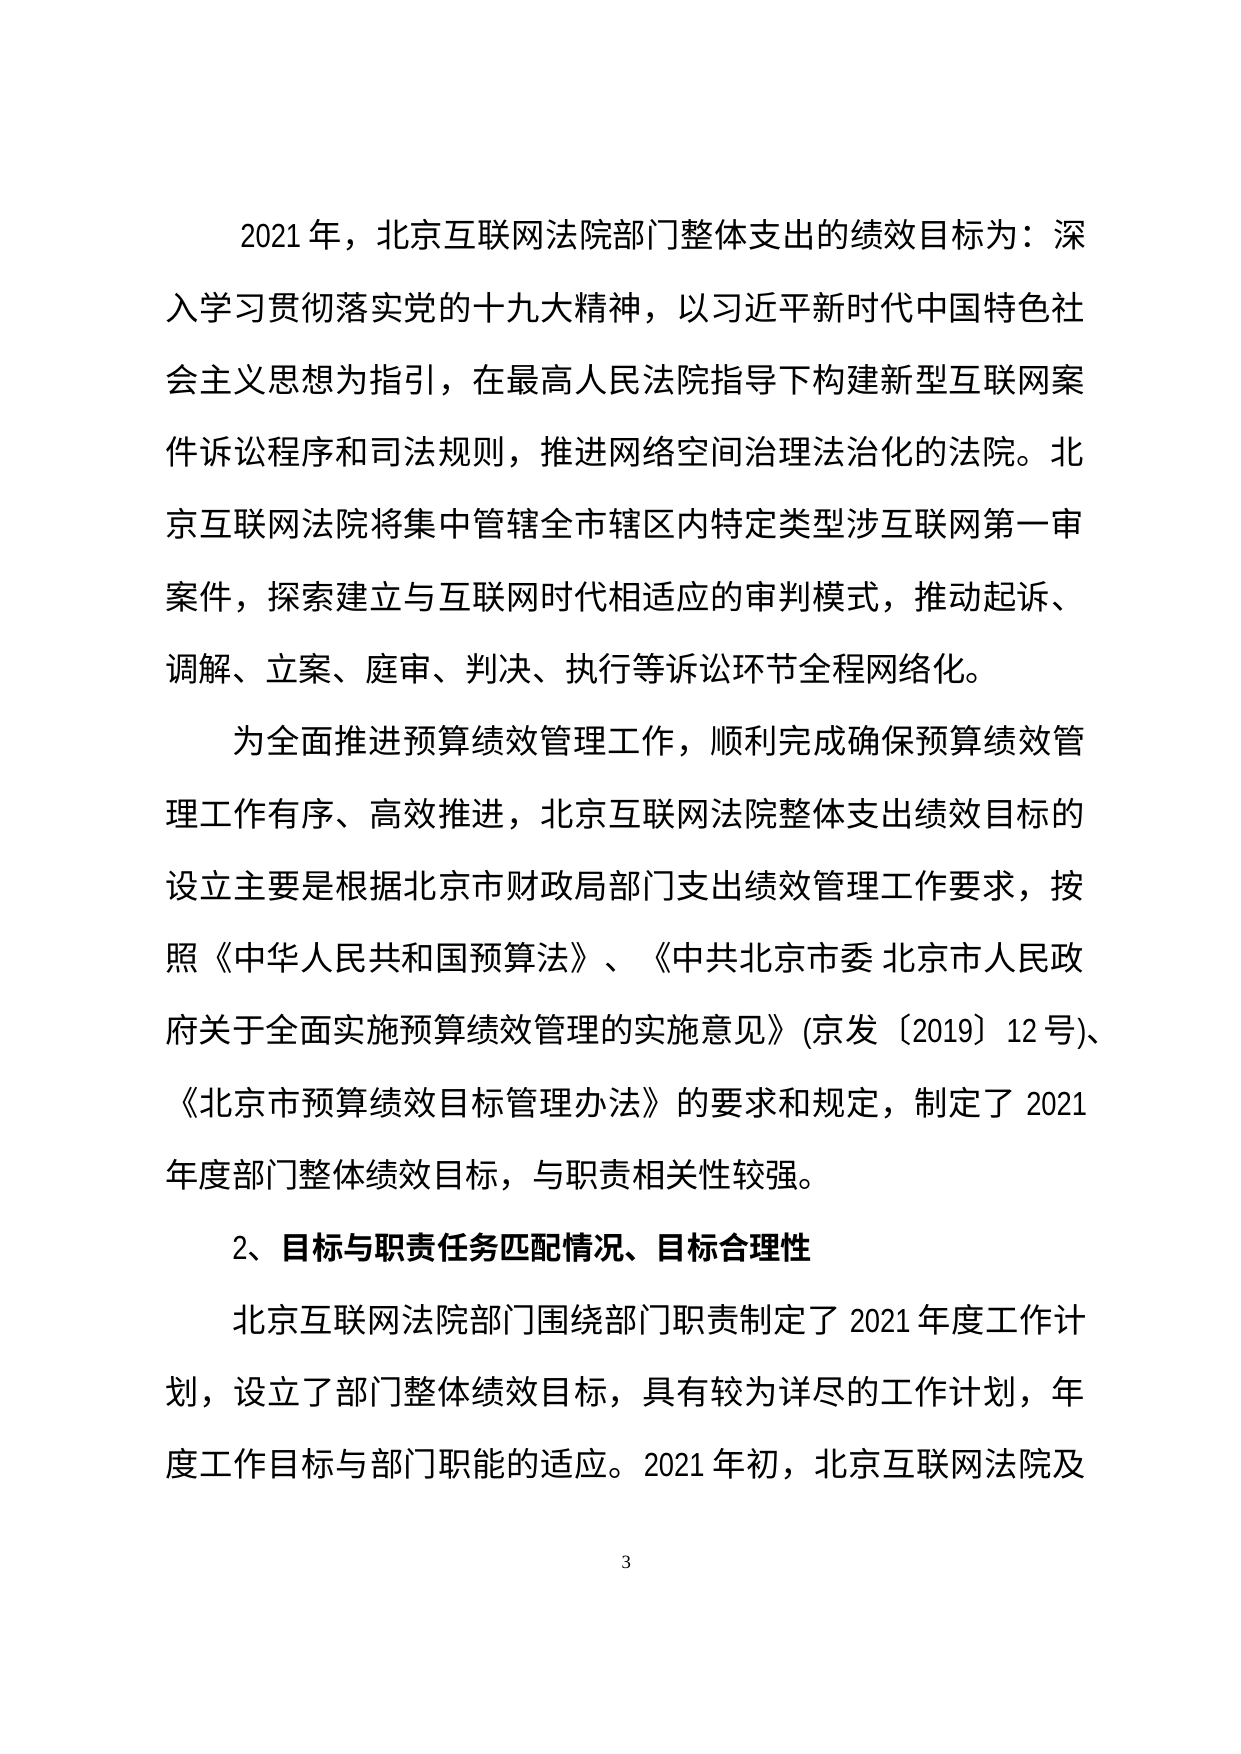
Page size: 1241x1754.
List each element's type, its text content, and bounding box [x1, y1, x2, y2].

text 2021年，北京互联网法院部门整体支出的绩效目标为：深入学习贯彻落实党的十九大精神，以习近平新时代中国特色社会主义思想为指引，在最高人民法院指导下构建新型互联网案件诉讼程序和司法规则，推进网络空间治理法治化的法院。北京互联网法院将集中管辖全市辖区内特定类型涉互联网第一审案件，探索建立与互联网时代相适应的审判模式，推动起诉、调解、立案、庭审、判决、执行等诉讼环节全程网络化。 [165, 209, 1087, 691]
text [165, 1293, 1087, 1486]
text 为全面推进预算绩效管理工作，顺利完成确保预算绩效管理工作有序、高效推进，北京互联网法院整体支出绩效目标的设立主要是根据北京市财政局部门支出绩效管理工作要求，按照《中华人民共和国预算法》、《中共北京市委 北京市人民政府关于全面实施预算绩效管理的实施意见》(京发〔2019〕12号)、《北京市预算绩效目标管理办法》的要求和规定，制定了2021年度部门整体绩效目标，与职责相关性较强。 [165, 715, 1087, 1197]
text 2、目标与职责任务匹配情况、目标合理性 [165, 1221, 1087, 1269]
